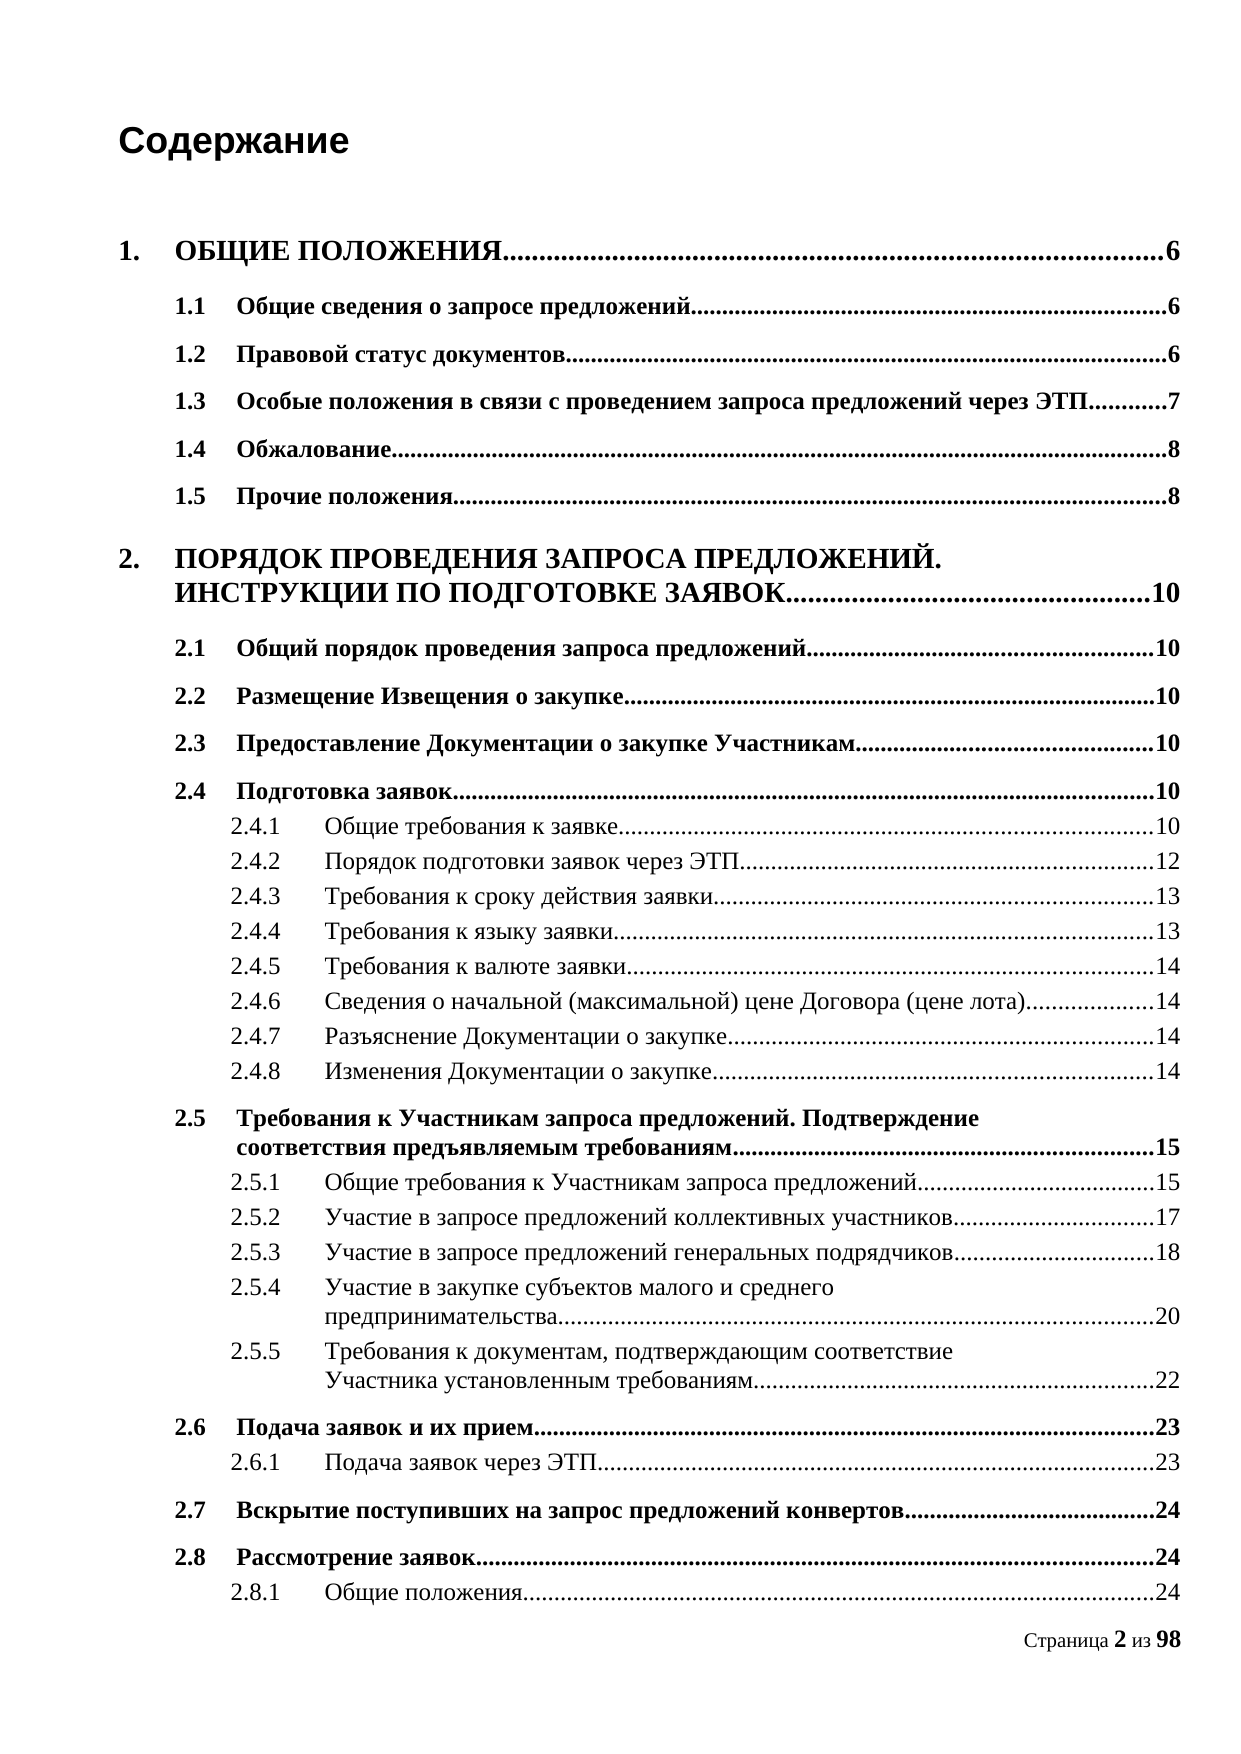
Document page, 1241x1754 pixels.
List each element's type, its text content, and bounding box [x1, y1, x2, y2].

text 2.6 Подача заявок и их прием 23 [174, 1412, 1093, 1441]
text 2.4.7 Разъяснение Документации о закупке 14 [230, 1021, 1063, 1050]
text 1.2 Правовой статус документов 6 [174, 339, 1093, 368]
text 2.1 Общий порядок проведения запроса предложений 10 [174, 633, 1093, 662]
text 1. Общие положения 6 [118, 233, 1063, 266]
text 1.4 Обжалование 8 [174, 434, 1093, 463]
text 2.5.2 Участие в запросе предложений коллективных участников 17 [230, 1202, 1063, 1231]
text 2.4.4 Требования к языку заявки 13 [230, 916, 1063, 945]
text 2.4.6 Сведения о начальной (максимальной) цене Договора (цене лота) 14 [230, 986, 1063, 1015]
text 2.4.5 Требования к валюте заявки 14 [230, 951, 1063, 980]
text 2.8 Рассмотрение заявок 24 [174, 1542, 1093, 1571]
text 2.5.4 Участие в закупке субъектов малого и среднего предпринимательства 20 [230, 1272, 1063, 1330]
text 2.8.1 Общие положения 24 [230, 1577, 1063, 1606]
text 2.4.8 Изменения Документации о закупке 14 [230, 1056, 1063, 1085]
text 2.3 Предоставление Документации о закупке Участникам 10 [174, 728, 1093, 757]
text 2.5.3 Участие в запросе предложений генеральных подрядчиков 18 [230, 1237, 1063, 1266]
text 2.4.3 Требования к сроку действия заявки 13 [230, 881, 1063, 910]
text 2.5.1 Общие требования к Участникам запроса предложений 15 [230, 1167, 1063, 1196]
text 2.5.5 Требования к документам, подтверждающим соответствие Участника установленным требованиям 22 [230, 1336, 1063, 1393]
text 2.4.1 Общие требования к заявке 10 [230, 811, 1063, 840]
text 2.6.1 Подача заявок через ЭТП 23 [230, 1447, 1063, 1476]
text 1.3 Особые положения в связи с проведением запроса предложений через ЭТП 7 [174, 386, 1093, 415]
text 2.2 Размещение Извещения о закупке 10 [174, 681, 1093, 710]
text 2.5 Требования к Участникам запроса предложений. Подтверждение соответствия предъявляемым требованиям 15 [174, 1103, 1093, 1161]
text 2.4 Подготовка заявок 10 [174, 776, 1093, 805]
text 2.7 Вскрытие поступивших на запрос предложений конвертов 24 [174, 1495, 1093, 1523]
text 1.5 Прочие положения 8 [174, 481, 1093, 510]
text Содержание [118, 118, 1181, 161]
text 2. Порядок проведения запроса предложений. Инструкции по подготовке заявок 10 [118, 541, 1063, 608]
text 1.1 Общие сведения о запросе предложений 6 [174, 291, 1093, 320]
text 2.4.2 Порядок подготовки заявок через ЭТП 12 [230, 846, 1063, 875]
